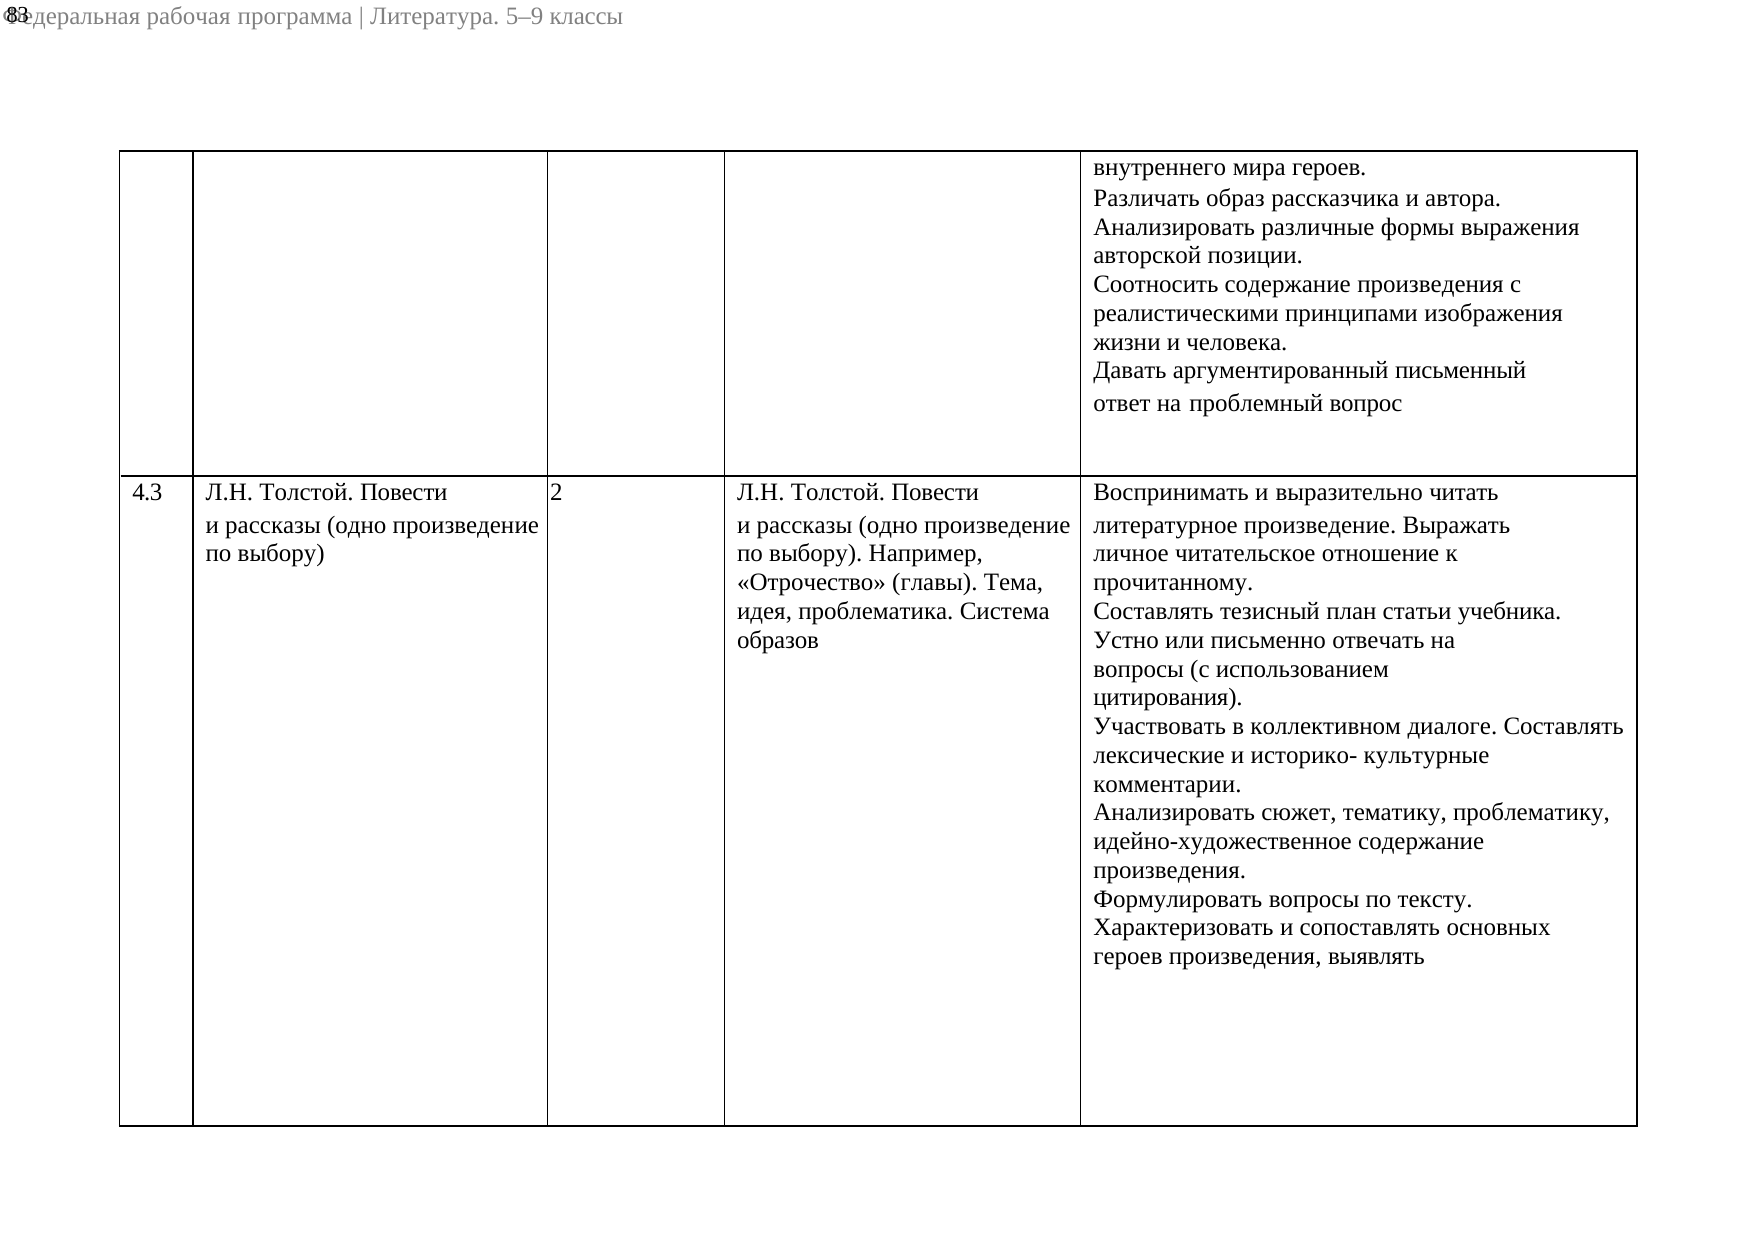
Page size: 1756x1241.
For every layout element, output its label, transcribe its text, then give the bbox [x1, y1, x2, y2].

table_cell 2 [548, 477, 724, 1125]
table_header [194, 152, 547, 475]
table_cell 4.3 [120, 476, 192, 1125]
table_cell Л.Н. Толстой. Повести и рассказы (одно произведение по выбору). Например, «Отрочество» (главы). Тема, идея, проблематика. Система образов [725, 477, 1080, 1125]
table_header [725, 152, 1080, 475]
table_cell Л.Н. Толстой. Повести и рассказы (одно произведение по выбору) [194, 477, 547, 1125]
table_cell Воспринимать и выразительно читать литературное произведение. Выражать личное читательское отношение к прочитанному. Составлять тезисный план статьи учебника. Устно или письменно отвечать на вопросы (с использованием цитирования). Участвовать в коллективном диалоге. Составлять лексические и историко- культурные комментарии. Анализировать сюжет, тематику, проблематику, идейно-художественное содержание произведения. Формулировать вопросы по тексту. Характеризовать и сопоставлять основных героев произведения, выявлять [1081, 477, 1636, 1125]
table_header [548, 152, 724, 475]
table_header внутреннего мира героев. Различать образ рассказчика и автора. Анализировать различные формы выражения авторской позиции. Соотносить содержание произведения с реалистическими принципами изображения жизни и человека. Давать аргументированный письменный ответ на проблемный вопрос [1081, 152, 1636, 475]
table_header [120, 152, 192, 475]
